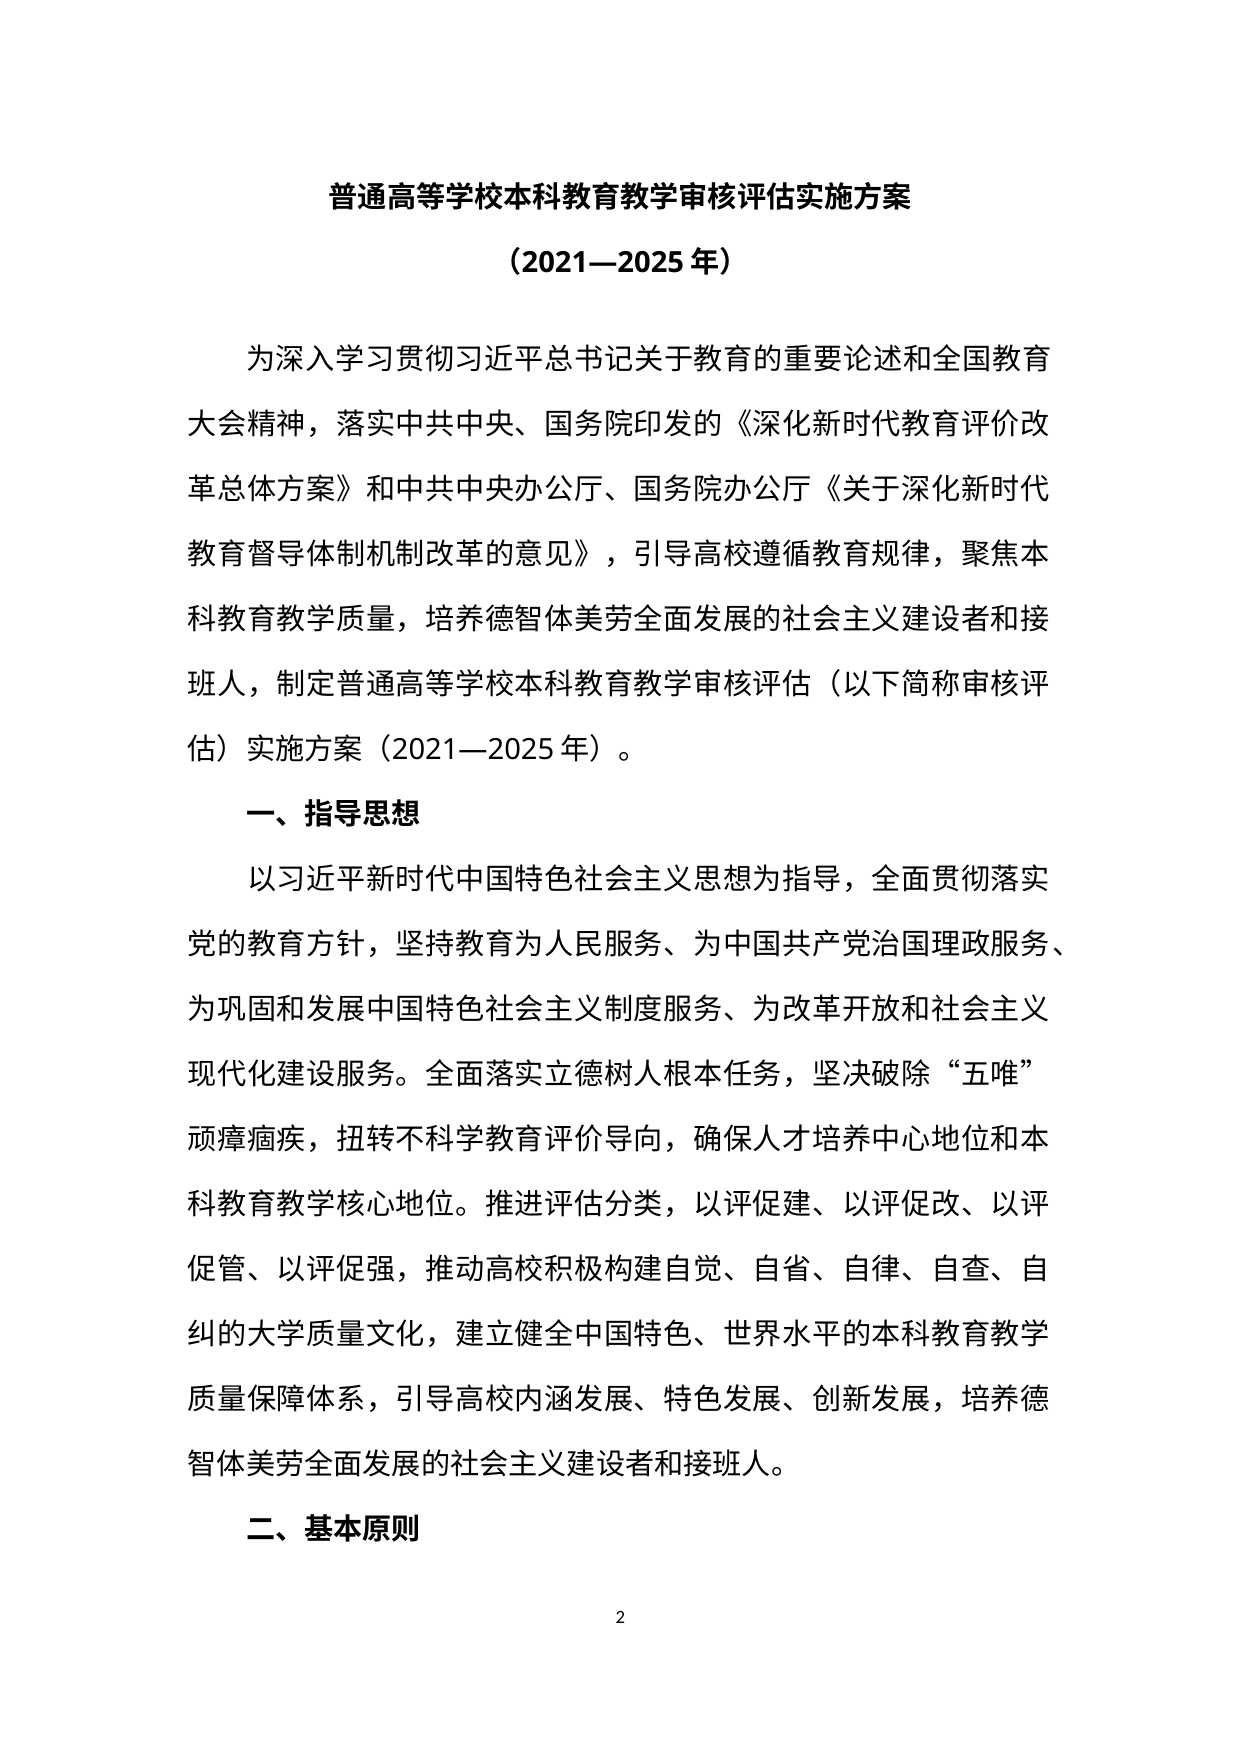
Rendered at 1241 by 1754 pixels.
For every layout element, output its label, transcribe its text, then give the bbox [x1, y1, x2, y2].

text 为深入学习贯彻习近平总书记关于教育的重要论述和全国教育大会精神，落实中共中央、国务院印发的《深化新时代教育评价改革总体方案》和中共中央办公厅、国务院办公厅《关于深化新时代教育督导体制机制改革的意见》，引导高校遵循教育规律，聚焦本科教育教学质量，培养德智体美劳全面发展的社会主义建设者和接班人，制定普通高等学校本科教育教学审核评估（以下简称审核评估）实施方案（2021—2025年）。 [187, 324, 1053, 779]
text （2021—2025年） [187, 227, 1053, 292]
text 普通高等学校本科教育教学审核评估实施方案 [187, 162, 1053, 227]
text 二、基本原则 [187, 1494, 1053, 1559]
text 以习近平新时代中国特色社会主义思想为指导，全面贯彻落实党的教育方针，坚持教育为人民服务、为中国共产党治国理政服务、为巩固和发展中国特色社会主义制度服务、为改革开放和社会主义现代化建设服务。全面落实立德树人根本任务，坚决破除“五唯”顽瘴痼疾，扭转不科学教育评价导向，确保人才培养中心地位和本科教育教学核心地位。推进评估分类，以评促建、以评促改、以评促管、以评促强，推动高校积极构建自觉、自省、自律、自查、自纠的大学质量文化，建立健全中国特色、世界水平的本科教育教学质量保障体系，引导高校内涵发展、特色发展、创新发展，培养德智体美劳全面发展的社会主义建设者和接班人。 [187, 844, 1053, 1494]
text 一、指导思想 [187, 779, 1053, 844]
